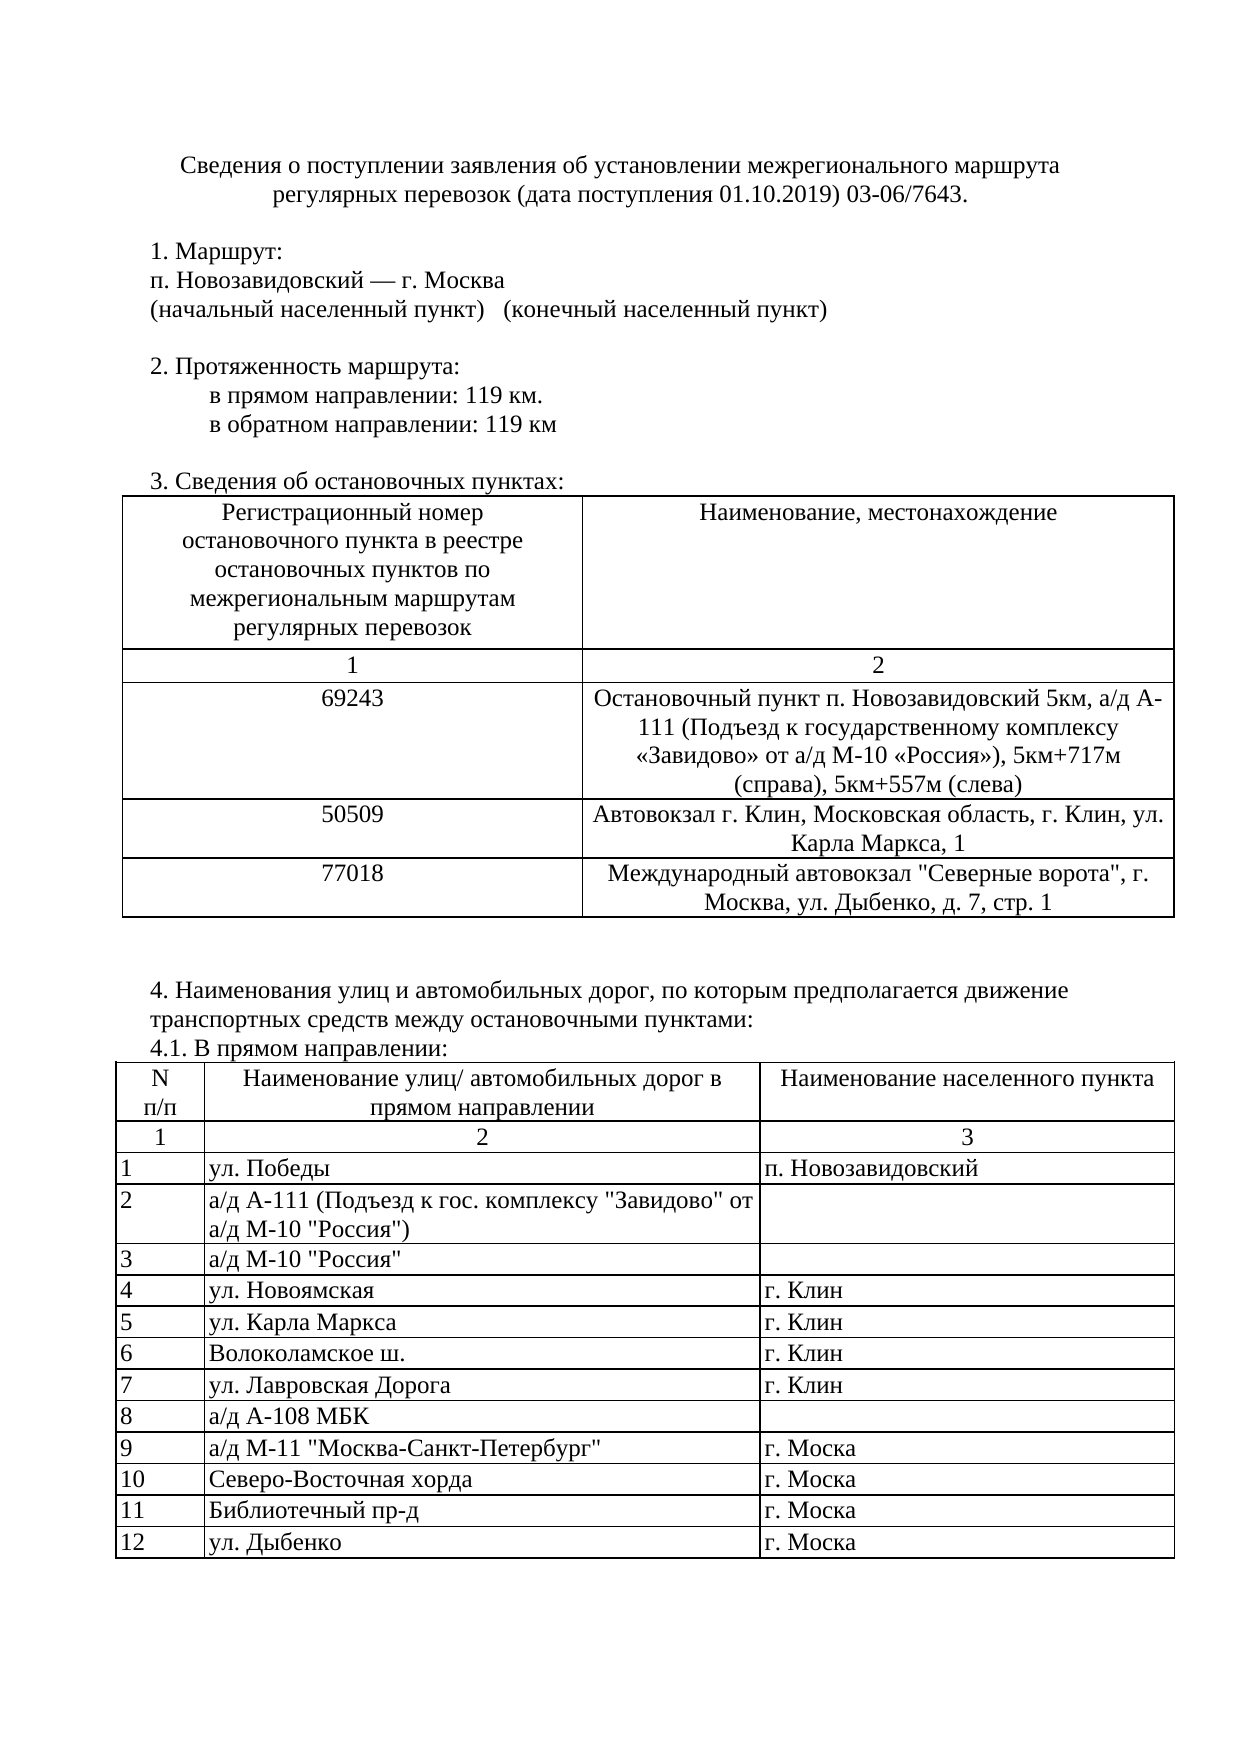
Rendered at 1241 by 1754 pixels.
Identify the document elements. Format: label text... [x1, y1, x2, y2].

text в обратном направлении: 119 км [150, 409, 1090, 437]
table_cell ул. Дыбенко [205, 1527, 759, 1557]
table_cell 2 [117, 1185, 204, 1242]
table_cell 77018 [123, 859, 582, 916]
table_cell Библиотечный пр-д [205, 1496, 759, 1526]
table_cell ул. Новоямская [205, 1276, 759, 1305]
table_cell г. Моска [761, 1527, 1174, 1557]
table_cell г. Моска [761, 1433, 1174, 1463]
table_cell 69243 [123, 683, 582, 798]
table_cell Международный автовокзал "Северные ворота", г. Москва, ул. Дыбенко, д. 7, стр. 1 [583, 859, 1173, 916]
table_cell г. Моска [761, 1496, 1174, 1526]
table_cell 3 [117, 1244, 204, 1274]
text п. Новозавидовский — г. Москва [150, 265, 1090, 294]
table_cell Остановочный пункт п. Новозавидовский 5км, а/д А-111 (Подъезд к государственному комплексу «Завидово» от а/д М-10 «Россия»), 5км+717м (справа), 5км+557м (слева) [583, 683, 1173, 798]
table_cell а/д А-111 (Подъезд к гос. комплексу "Завидово" от а/д М-10 "Россия") [205, 1185, 759, 1242]
table_cell 1 [123, 650, 582, 681]
text 2. Протяженность маршрута: [150, 351, 1090, 380]
table_cell [761, 1401, 1174, 1431]
text 4. Наименования улиц и автомобильных дорог, по которым предполагается движение транспортных средств между остановочными пунктами: [150, 975, 1090, 1033]
table_cell 1 [117, 1122, 204, 1152]
table_cell 10 [117, 1464, 204, 1494]
table_cell 4 [117, 1276, 204, 1305]
table_cell ул. Лавровская Дорога [205, 1370, 759, 1400]
table_cell 3 [761, 1122, 1174, 1152]
table_cell Автовокзал г. Клин, Московская область, г. Клин, ул. Карла Маркса, 1 [583, 800, 1173, 857]
table_cell г. Моска [761, 1464, 1174, 1494]
table_cell 12 [117, 1527, 204, 1557]
table_cell Волоколамское ш. [205, 1338, 759, 1368]
table_cell 11 [117, 1496, 204, 1526]
text 3. Сведения об остановочных пунктах: [150, 466, 1090, 495]
table_cell 7 [117, 1370, 204, 1400]
table_cell г. Клин [761, 1276, 1174, 1305]
text (начальный населенный пункт) (конечный населенный пункт) [150, 294, 1090, 322]
table_cell ул. Победы [205, 1153, 759, 1183]
table_cell ул. Карла Маркса [205, 1307, 759, 1337]
table_cell 8 [117, 1401, 204, 1431]
table_header Наименование, местонахождение [583, 497, 1173, 648]
text Сведения о поступлении заявления об установлении межрегионального маршрута регулярных перевозок (дата поступления 01.10.2019) 03-06/7643. [150, 150, 1090, 207]
table_header N п/п [117, 1063, 204, 1120]
text в прямом направлении: 119 км. [150, 380, 1090, 409]
table_cell г. Клин [761, 1370, 1174, 1400]
table_cell 2 [205, 1122, 759, 1152]
table_cell а/д М-11 "Москва-Санкт-Петербург" [205, 1433, 759, 1463]
table_cell 6 [117, 1338, 204, 1368]
table_cell г. Клин [761, 1307, 1174, 1337]
table_cell 2 [583, 650, 1173, 681]
text 4.1. В прямом направлении: [150, 1033, 1090, 1061]
table_header Наименование улиц/ автомобильных дорог в прямом направлении [205, 1063, 759, 1120]
table_cell 5 [117, 1307, 204, 1337]
table_cell г. Клин [761, 1338, 1174, 1368]
table_cell а/д М-10 "Россия" [205, 1244, 759, 1274]
table_cell [761, 1185, 1174, 1242]
table_cell 9 [117, 1433, 204, 1463]
table_cell п. Новозавидовский [761, 1153, 1174, 1183]
table_cell Северо-Восточная хорда [205, 1464, 759, 1494]
table_cell а/д А-108 МБК [205, 1401, 759, 1431]
table_header Наименование населенного пункта [761, 1063, 1174, 1120]
text 1. Маршрут: [150, 236, 1090, 265]
table_header Регистрационный номер остановочного пункта в реестре остановочных пунктов по межрегиональным маршрутам регулярных перевозок [123, 497, 582, 648]
table_cell [761, 1244, 1174, 1274]
table_cell 50509 [123, 800, 582, 857]
table_cell 1 [117, 1153, 204, 1183]
